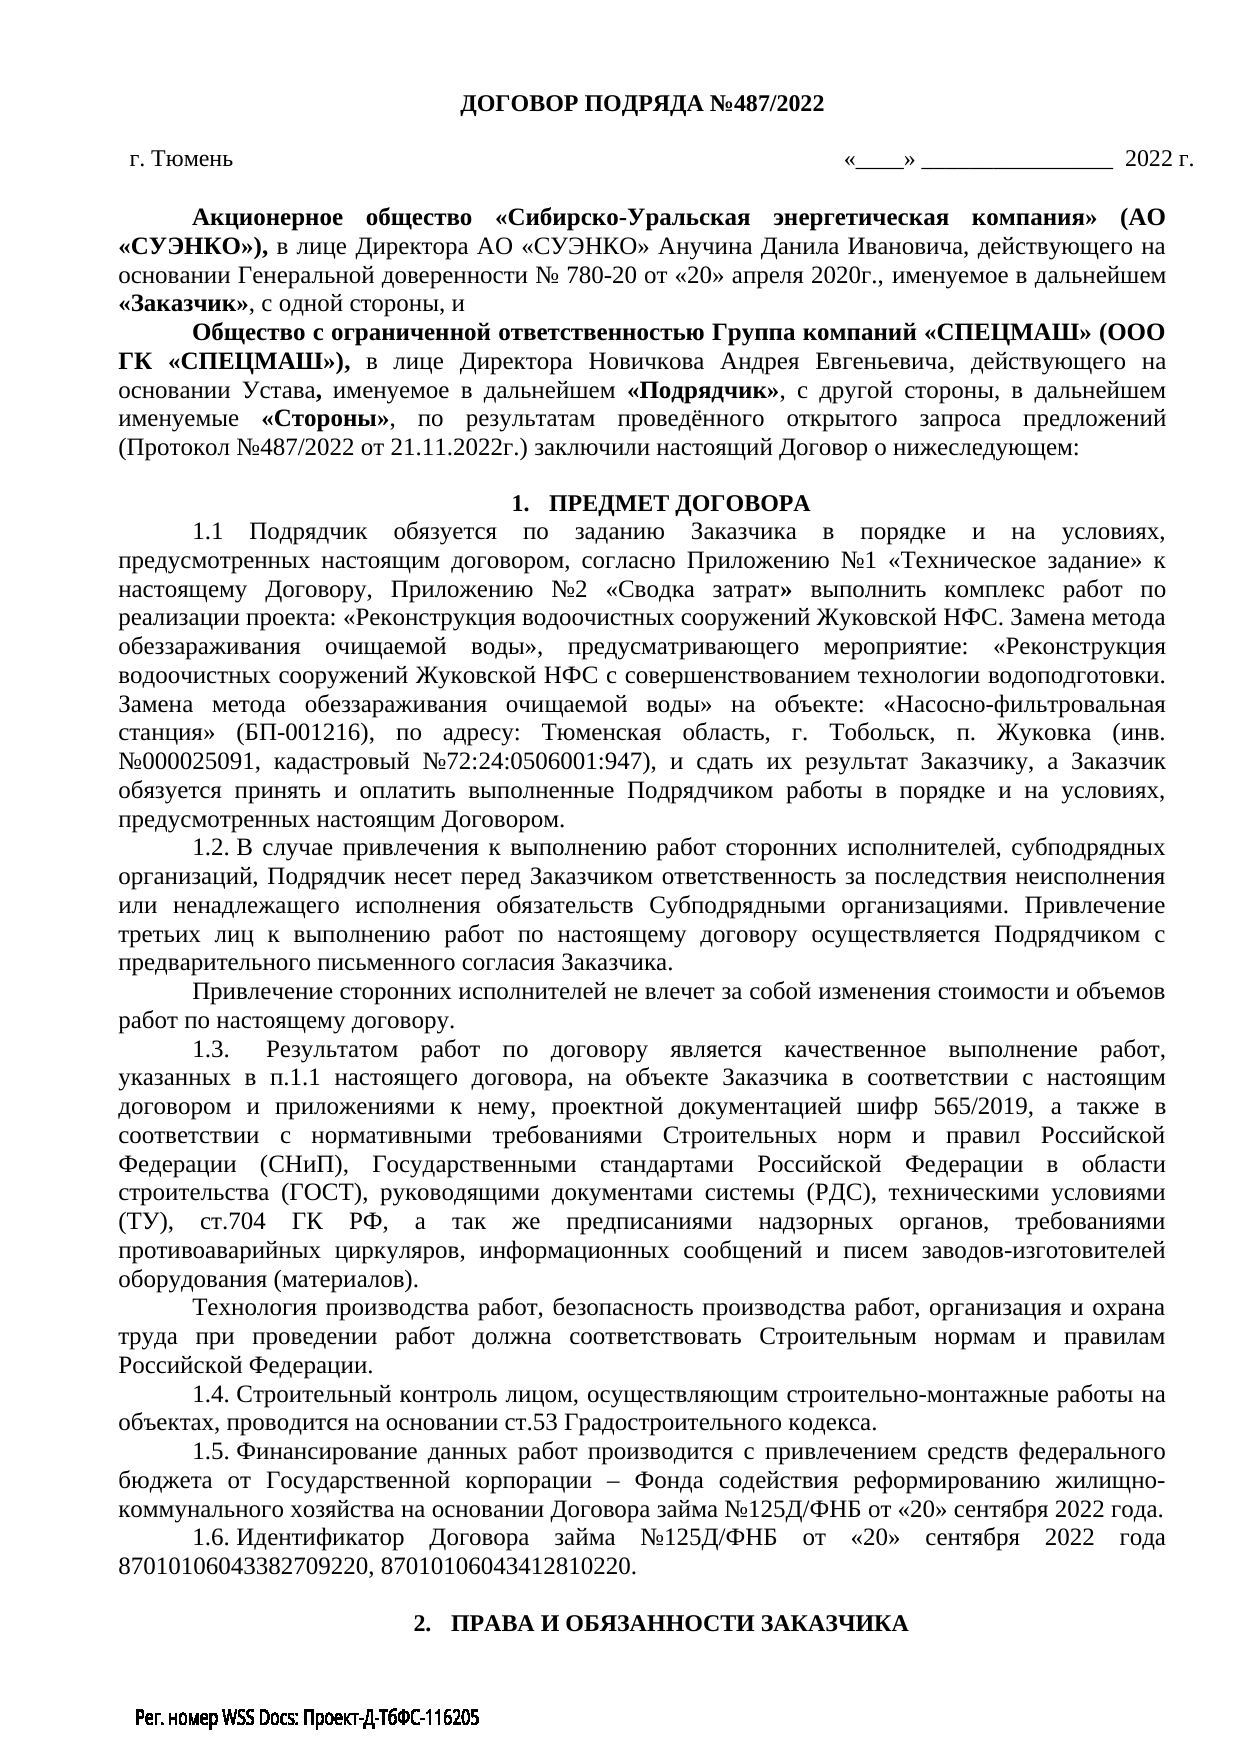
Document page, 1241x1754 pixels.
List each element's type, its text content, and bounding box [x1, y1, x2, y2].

list Права и обязанности ЗАКАЗЧИКА [156, 1609, 1167, 1636]
text Технология производства работ, безопасность производства работ, организация и охрана труда при проведении работ должна соответствовать Строительным нормам и правилам Российской Федерации. [118, 1292, 1167, 1379]
text 1.1 Подрядчик обязуется по заданию Заказчика в порядке и на условиях, предусмотренных настоящим договором, согласно Приложению №1 «Техническое задание» к настоящему Договору, Приложению №2 «Сводка затрат» выполнить комплекс работ по реализации проекта: «Реконструкция водоочистных сооружений Жуковской НФС. Замена метода обеззараживания очищаемой воды», предусматривающего мероприятие: «Реконструкция водоочистных сооружений Жуковской НФС с совершенствованием технологии водоподготовки. Замена метода обеззараживания очищаемой воды» на объекте: «Насосно-фильтровальная станция» (БП-001216), по адресу: Тюменская область, г. Тобольск, п. Жуковка (инв. №000025091, кадастровый №72:24:0506001:947), и сдать их результат Заказчику, а Заказчик обязуется принять и оплатить выполненные Подрядчиком работы в порядке и на условиях, предусмотренных настоящим Договором. [118, 516, 1167, 832]
text Привлечение сторонних исполнителей не влечет за собой изменения стоимости и объемов работ по настоящему договору. [118, 976, 1167, 1034]
list Строительный контроль лицом, осуществляющим строительно-монтажные работы на объектах, проводится на основании ст.53 Градостроительного кодекса. [118, 1379, 1167, 1436]
text ДОГОВОР ПОДРЯДА №487/2022 [118, 89, 1167, 116]
table_header г. Тюмень [118, 144, 644, 173]
text Акционерное общество «Сибирско-Уральская энергетическая компания» (АО «СУЭНКО»), в лице Директора АО «СУЭНКО» Анучина Данила Ивановича, действующего на основании Генеральной доверенности № 780-20 от «20» апреля 2020г., именуемое в дальнейшем «Заказчик», с одной стороны, и [118, 202, 1167, 317]
list Предмет Договора [156, 488, 1167, 516]
list Финансирование данных работ производится с привлечением средств федерального бюджета от Государственной корпорации – Фонда содействия реформированию жилищно-коммунального хозяйства на основании Договора займа №125Д/ФНБ от «20» сентября 2022 года. [118, 1436, 1167, 1522]
table_header «____» ________________ 2022 г. [644, 144, 1206, 173]
text Общество с ограниченной ответственностью Группа компаний «СПЕЦМАШ» (ООО ГК «СПЕЦМАШ»), в лице Директора Новичкова Андрея Евгеньевича, действующего на основании Устава, именуемое в дальнейшем «Подрядчик», с другой стороны, в дальнейшем именуемые «Стороны», по результатам проведённого открытого запроса предложений (Протокол №487/2022 от 21.11.2022г.) заключили настоящий Договор о нижеследующем: [118, 317, 1167, 461]
list Идентификатор Договора займа №125Д/ФНБ от «20» сентября 2022 года 87010106043382709220, 87010106043412810220. [118, 1522, 1167, 1580]
list Результатом работ по договору является качественное выполнение работ, указанных в п.1.1 настоящего договора, на объекте Заказчика в соответствии с настоящим договором и приложениями к нему, проектной документацией шифр 565/2019, а также в соответствии с нормативными требованиями Строительных норм и правил Российской Федерации (СНиП), Государственными стандартами Российской Федерации в области строительства (ГОСТ), руководящими документами системы (РДС), техническими условиями (ТУ), ст.704 ГК РФ, а так же предписаниями надзорных органов, требованиями противоаварийных циркуляров, информационных сообщений и писем заводов-изготовителей оборудования (материалов). [118, 1034, 1167, 1292]
list В случае привлечения к выполнению работ сторонних исполнителей, субподрядных организаций, Подрядчик несет перед Заказчиком ответственность за последствия неисполнения или ненадлежащего исполнения обязательств Субподрядными организациями. Привлечение третьих лиц к выполнению работ по настоящему договору осуществляется Подрядчиком с предварительного письменного согласия Заказчика. [118, 832, 1167, 976]
